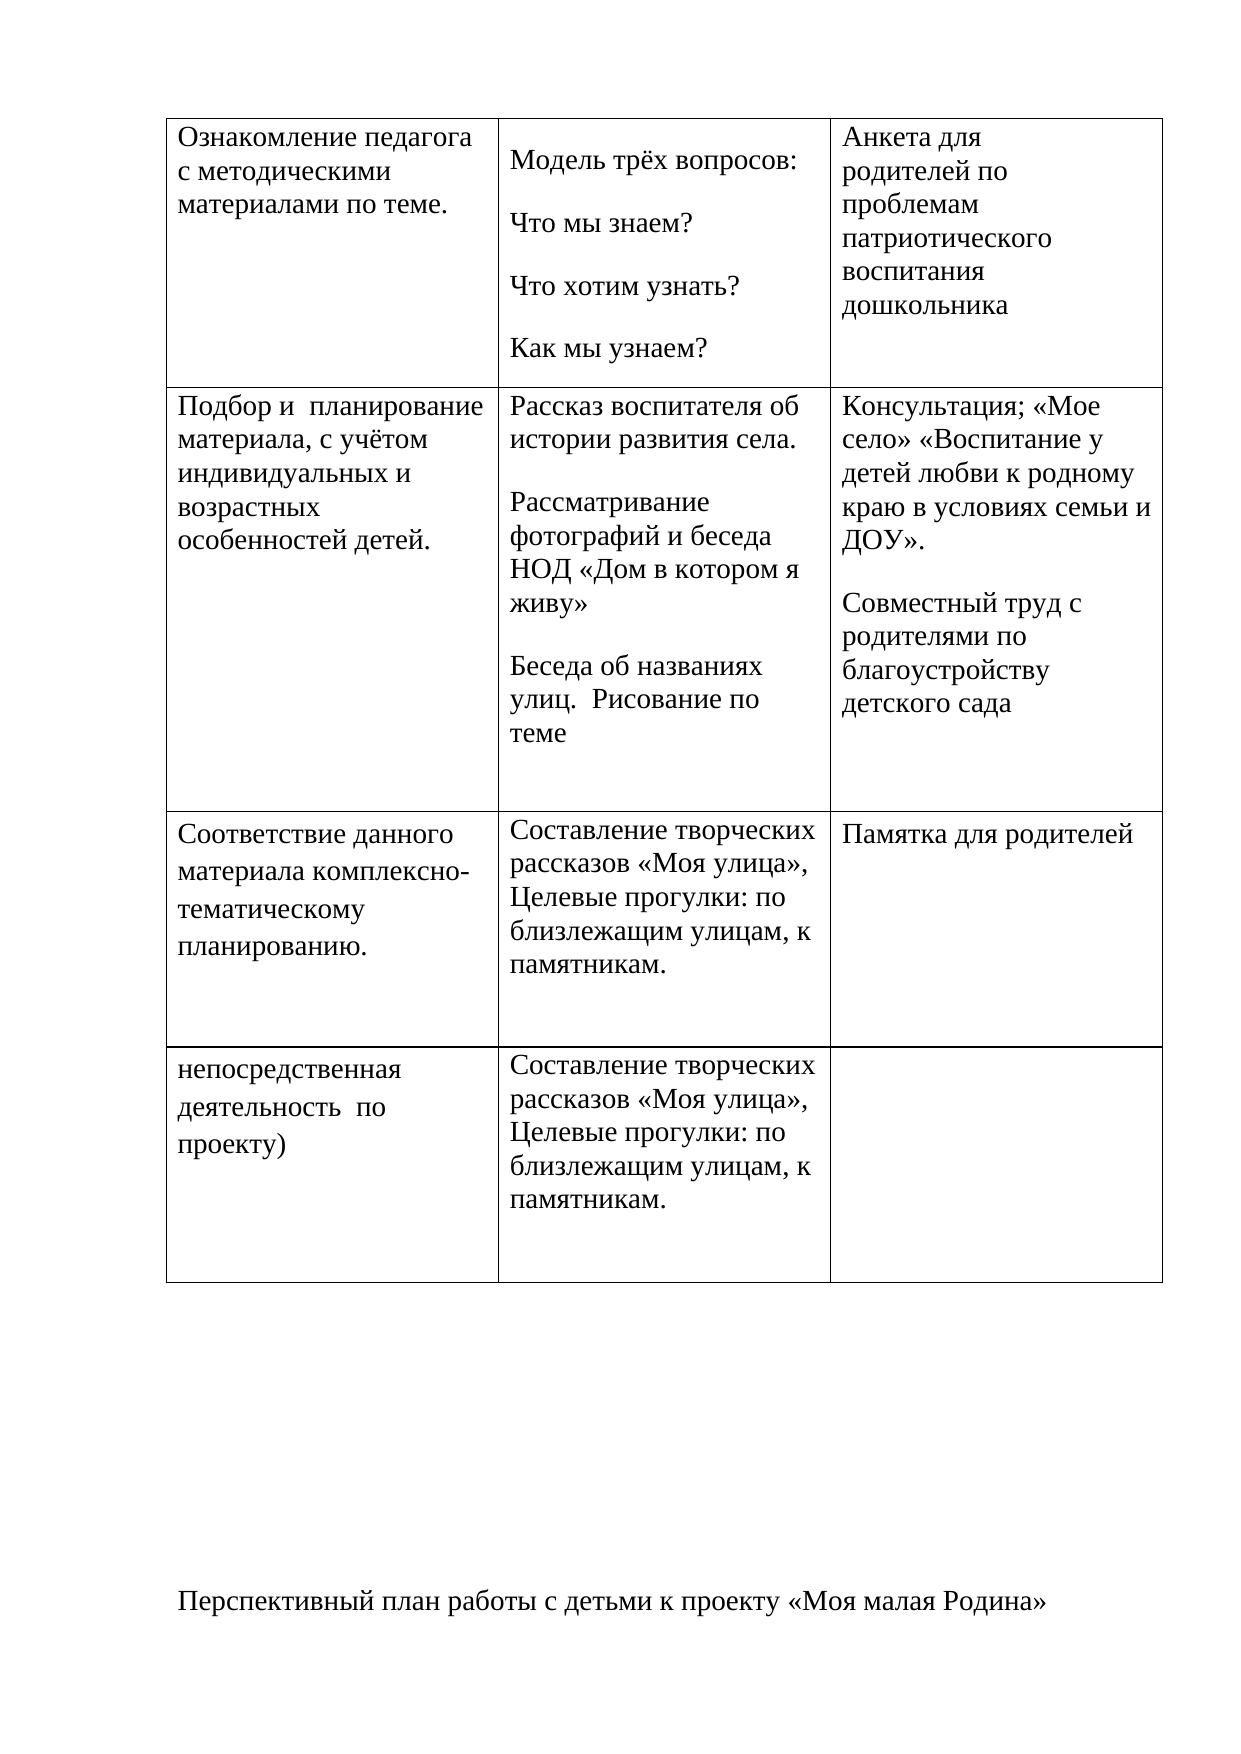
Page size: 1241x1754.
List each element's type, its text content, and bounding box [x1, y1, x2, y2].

table_cell Ознакомление педагога с методическими материалами по теме. [167, 119, 498, 387]
table_cell Рассказ воспитателя об истории развития села. Рассматривание фотографий и беседа НОД «Дом в котором я живу» Беседа об названиях улиц. Рисование по теме [499, 388, 830, 811]
table_cell Консультация; «Мое село» «Воспитание у детей любви к родному краю в условиях семьи и ДОУ». Совместный труд с родителями по благоустройству детского сада [831, 388, 1162, 811]
table_cell Модель трёх вопросов: Что мы знаем? Что хотим узнать? Как мы узнаем? [499, 119, 830, 387]
table_cell Подбор и планирование материала, с учётом индивидуальных и возрастных особенностей детей. [167, 388, 498, 811]
table_cell Соответствие данного материала комплексно- тематическому планированию. [167, 812, 498, 1046]
table_cell Составление творческих рассказов «Моя улица», Целевые прогулки: по близлежащим улицам, к памятникам. [499, 812, 830, 1046]
table_cell [831, 1048, 1162, 1282]
table_cell Анкета для родителей по проблемам патриотического воспитания дошкольника [831, 119, 1162, 387]
table_cell Составление творческих рассказов «Моя улица», Целевые прогулки: по близлежащим улицам, к памятникам. [499, 1048, 830, 1282]
table_cell Памятка для родителей [831, 812, 1162, 1046]
text Перспективный план работы с детьми к проекту «Моя малая Родина» [177, 1579, 1152, 1616]
table_cell непосредственная деятельность по проекту) [167, 1048, 498, 1282]
